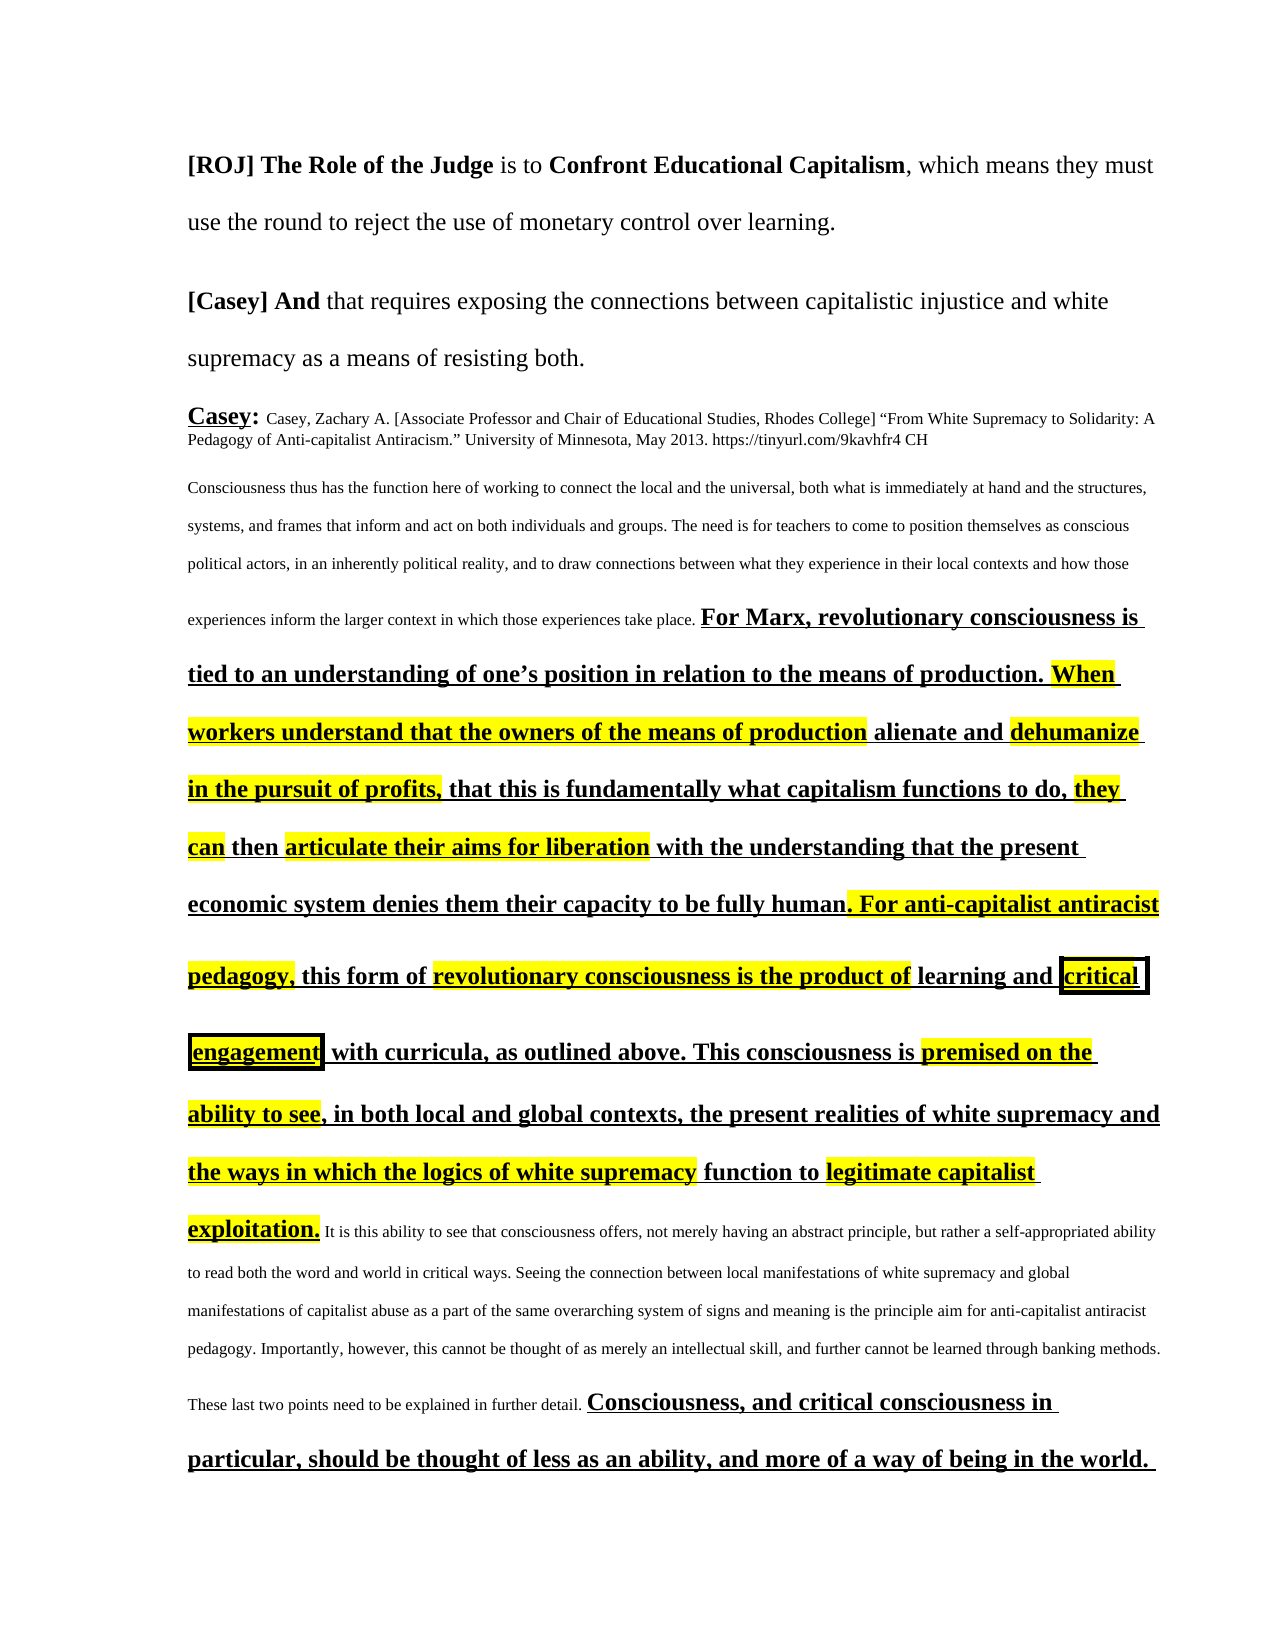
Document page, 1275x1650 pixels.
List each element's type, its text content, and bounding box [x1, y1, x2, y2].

subtitle [Casey] And that requires exposing the connections between capitalistic injustice and white supremacy as a means of resisting both. [187, 286, 1162, 372]
text Casey: Casey, Zachary A. [Associate Professor and Chair of Educational Studies, Rhodes College] “From White Supremacy to Solidarity: A Pedagogy of Anti-capitalist Antiracism.” University of Minnesota, May 2013. https://tinyurl.com/9kavhfr4 CH [187, 401, 1162, 449]
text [187, 477, 1162, 1473]
subtitle [ROJ] The Role of the Judge is to Confront Educational Capitalism, which means they must use the round to reject the use of monetary control over learning. [187, 150, 1162, 236]
